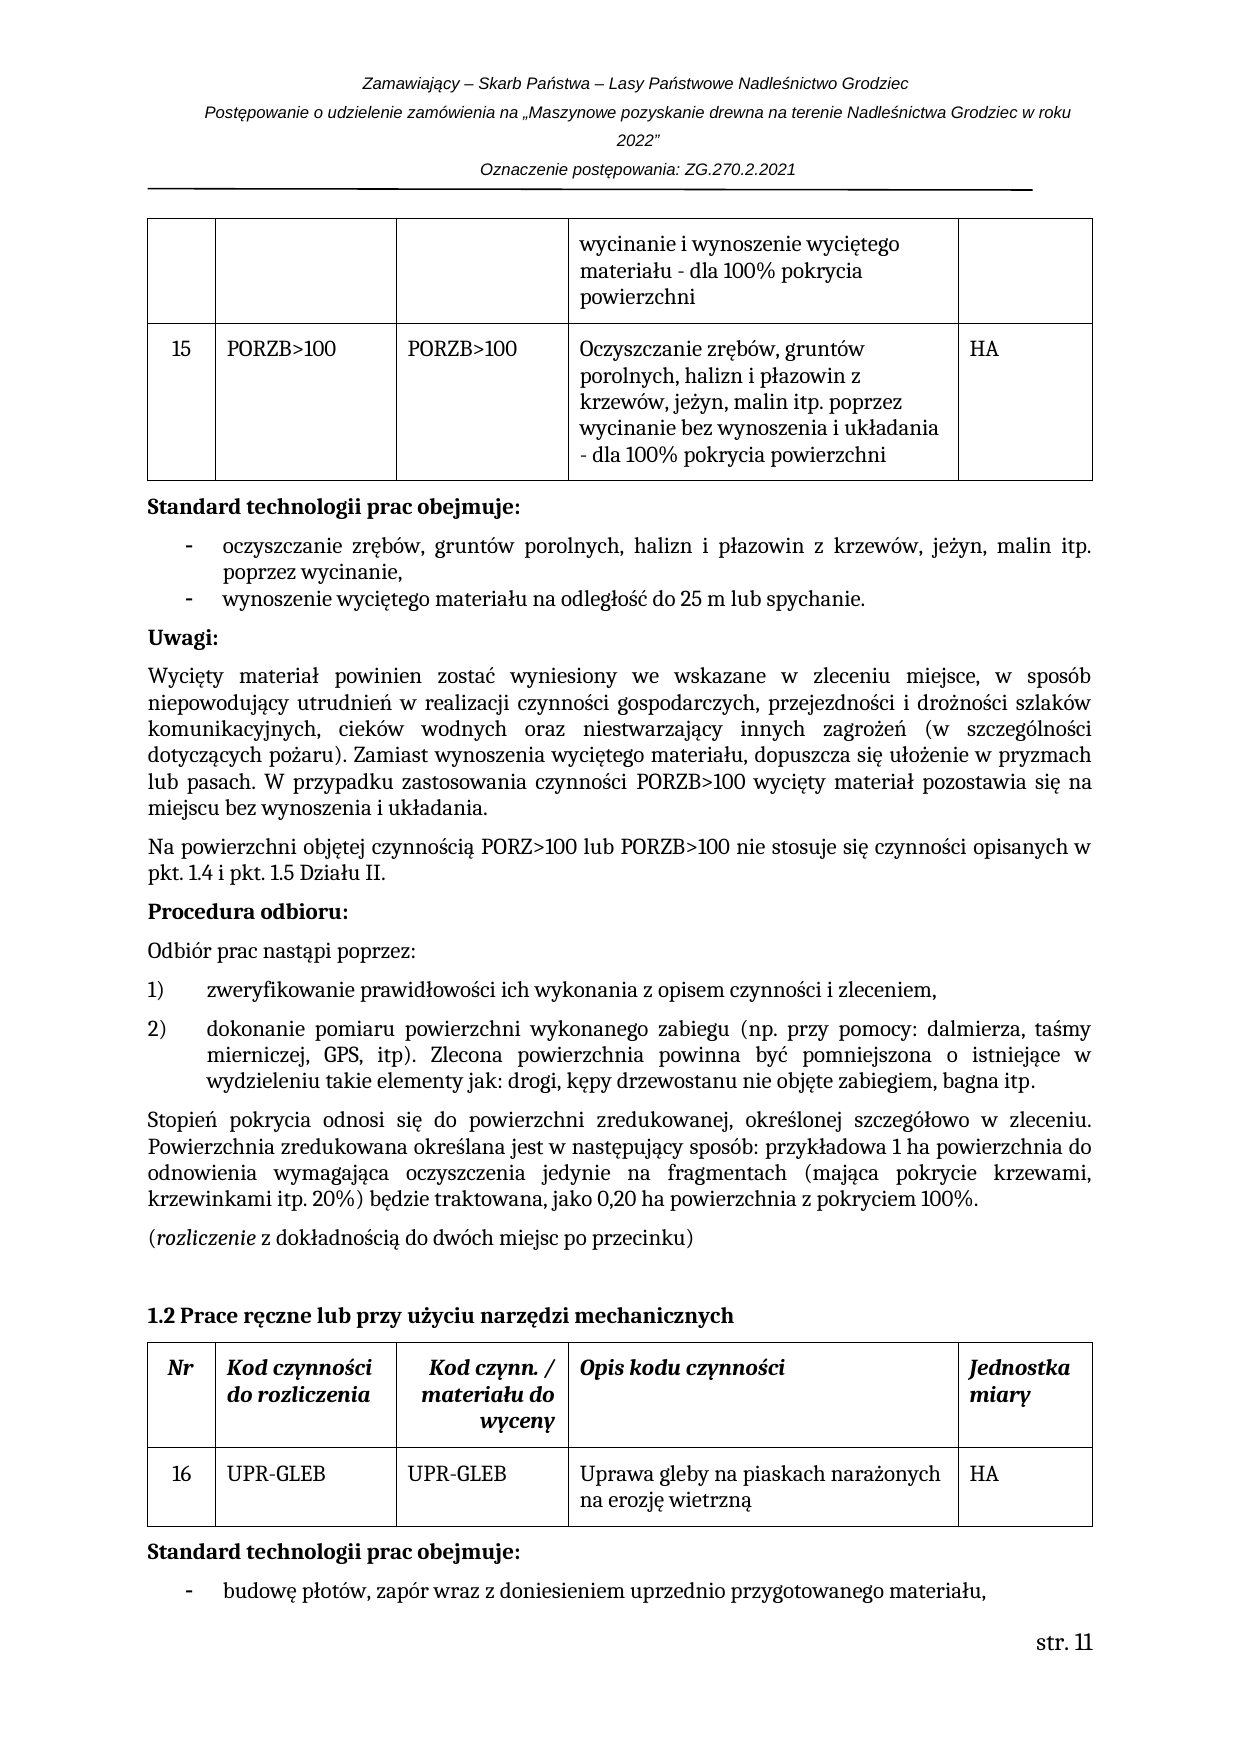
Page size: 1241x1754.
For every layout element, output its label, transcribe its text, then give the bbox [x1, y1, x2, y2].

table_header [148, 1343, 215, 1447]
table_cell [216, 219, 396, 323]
text Uwagi: [148, 624, 1093, 651]
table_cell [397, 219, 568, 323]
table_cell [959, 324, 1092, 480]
text 2) dokonanie pomiaru powierzchni wykonanego zabiegu (np. przy pomocy: dalmierza, taśmy mierniczej, GPS, itp). Zlecona powierzchnia powinna być pomniejszona o istniejące w wydzieleniu takie elementy jak: drogi, kępy drzewostanu nie objęte zabiegiem, bagna itp. [148, 1016, 1093, 1095]
text Standard technologii prac obejmuje: [148, 494, 1093, 520]
text Na powierzchni objętej czynnością PORZ>100 lub PORZB>100 nie stosuje się czynności opisanych w pkt. 1.4 i pkt. 1.5 Działu II. [148, 834, 1093, 887]
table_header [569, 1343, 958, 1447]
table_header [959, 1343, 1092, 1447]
list budowę płotów, zapór wraz z doniesieniem uprzednio przygotowanego materiału, [185, 1578, 1093, 1604]
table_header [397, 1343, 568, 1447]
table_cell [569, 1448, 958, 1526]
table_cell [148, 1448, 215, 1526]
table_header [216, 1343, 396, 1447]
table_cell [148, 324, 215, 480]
text 1.2 Prace ręczne lub przy użyciu narzędzi mechanicznych [148, 1303, 1093, 1329]
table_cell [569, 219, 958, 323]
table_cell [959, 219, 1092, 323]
text Procedura odbioru: [148, 899, 1093, 925]
text 1) zweryfikowanie prawidłowości ich wykonania z opisem czynności i zleceniem, [148, 977, 1093, 1003]
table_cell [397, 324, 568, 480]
text (rozliczenie z dokładnością do dwóch miejsc po przecinku) [148, 1225, 1093, 1251]
list oczyszczanie zrębów, gruntów porolnych, halizn i płazowin z krzewów, jeżyn, malin itp. poprzez wycinanie, [185, 533, 1093, 586]
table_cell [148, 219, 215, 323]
text Odbiór prac nastąpi poprzez: [148, 938, 1093, 964]
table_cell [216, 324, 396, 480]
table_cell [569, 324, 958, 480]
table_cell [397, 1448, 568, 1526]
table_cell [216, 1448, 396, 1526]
text Standard technologii prac obejmuje: [148, 1539, 1093, 1565]
text Wycięty materiał powinien zostać wyniesiony we wskazane w zleceniu miejsce, w sposób niepowodujący utrudnień w realizacji czynności gospodarczych, przejezdności i drożności szlaków komunikacyjnych, cieków wodnych oraz niestwarzający innych zagrożeń (w szczególności dotyczących pożaru). Zamiast wynoszenia wyciętego materiału, dopuszcza się ułożenie w pryzmach lub pasach. W przypadku zastosowania czynności PORZB>100 wycięty materiał pozostawia się na miejscu bez wynoszenia i układania. [148, 663, 1093, 821]
text Stopień pokrycia odnosi się do powierzchni zredukowanej, określonej szczegółowo w zleceniu. Powierzchnia zredukowana określana jest w następujący sposób: przykładowa 1 ha powierzchnia do odnowienia wymagająca oczyszczenia jedynie na fragmentach (mająca pokrycie krzewami, krzewinkami itp. 20%) będzie traktowana, jako 0,20 ha powierzchnia z pokryciem 100%. [148, 1107, 1093, 1213]
list wynoszenie wyciętego materiału na odległość do 25 m lub spychanie. [185, 586, 1093, 612]
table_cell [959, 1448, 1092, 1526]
